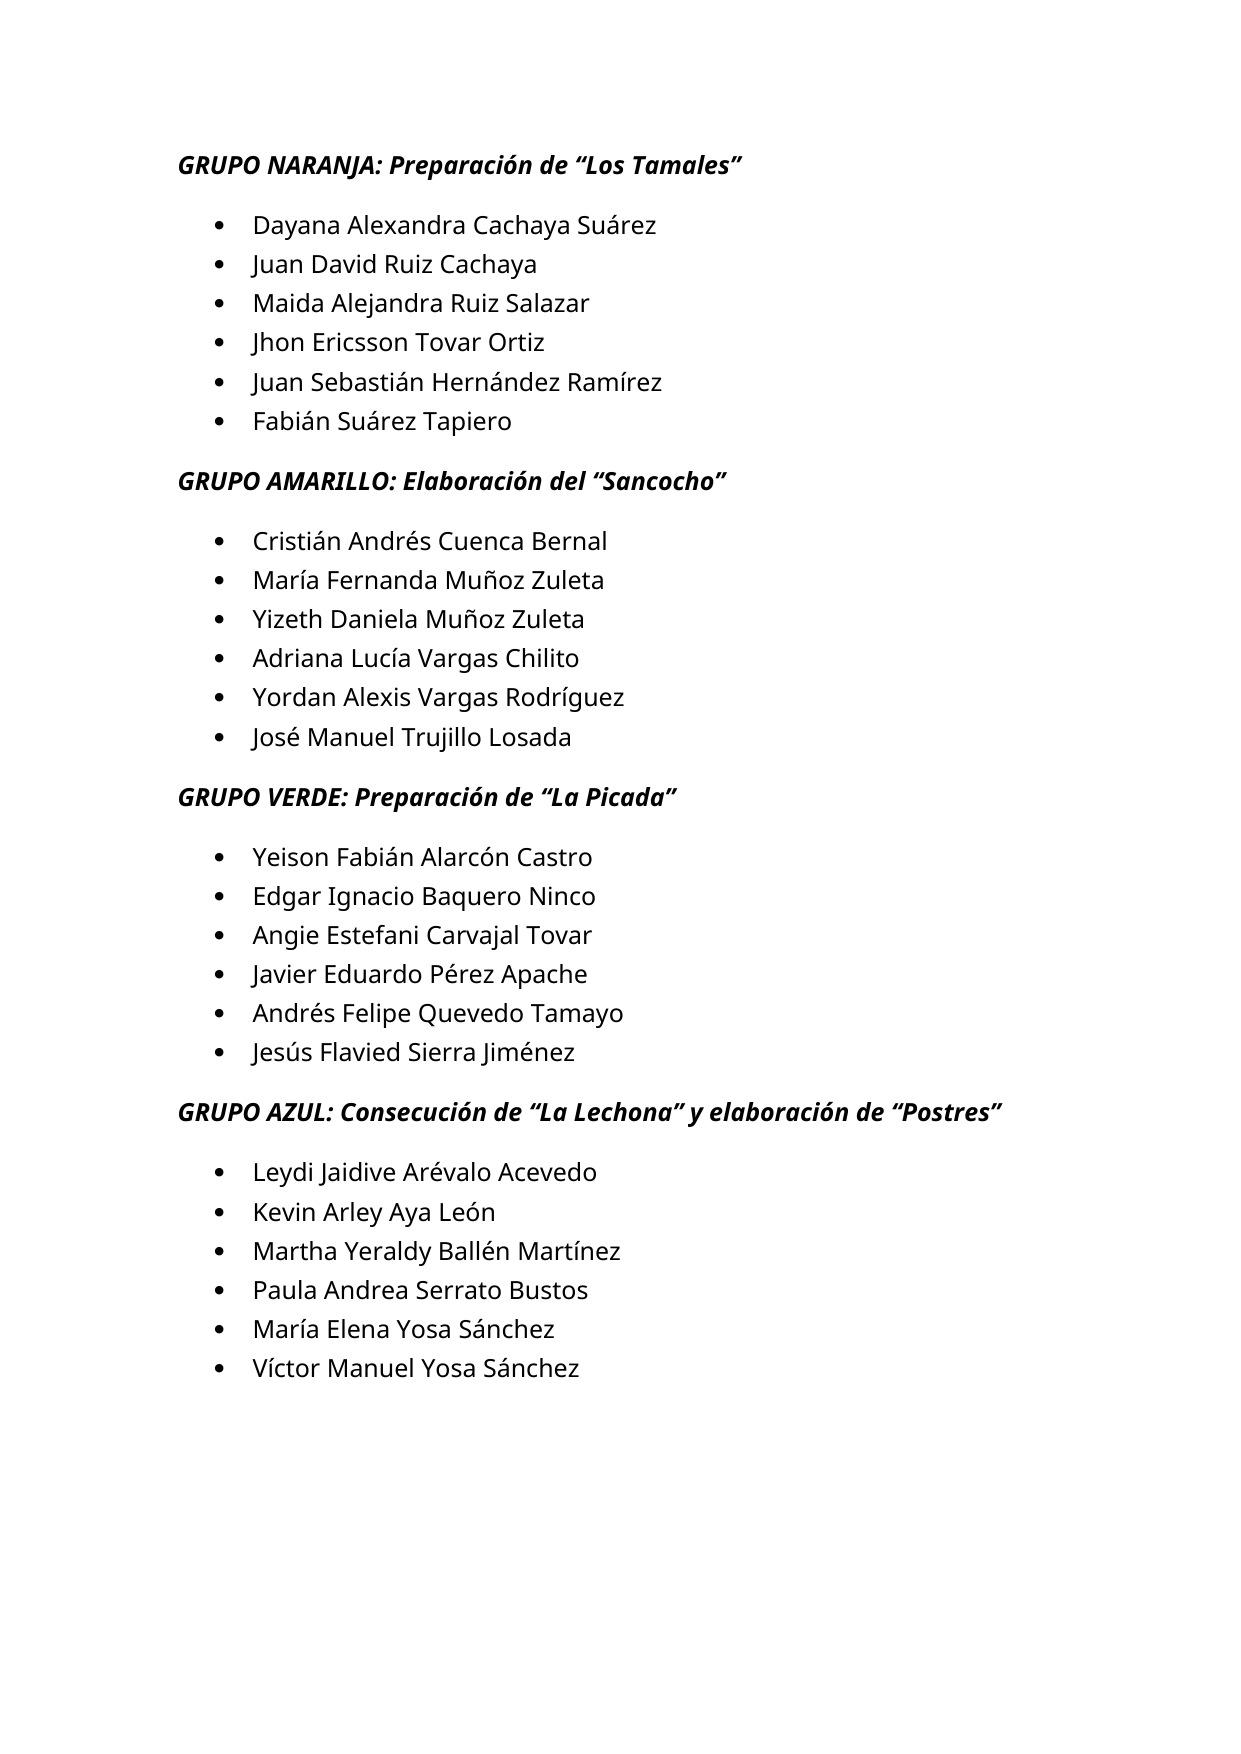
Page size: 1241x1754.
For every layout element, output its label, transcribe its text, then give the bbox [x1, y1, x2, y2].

list Leydi Jaidive Arévalo Acevedo [215, 1155, 1063, 1189]
list Yordan Alexis Vargas Rodríguez [215, 680, 1063, 714]
list Martha Yeraldy Ballén Martínez [215, 1233, 1063, 1267]
list Jesús Flavied Sierra Jiménez [215, 1035, 1063, 1069]
list Juan Sebastián Hernández Ramírez [215, 364, 1063, 398]
text GRUPO AZUL: Consecución de “La Lechona” y elaboración de “Postres” [177, 1095, 1063, 1129]
text GRUPO AMARILLO: Elaboración del “Sancocho” [177, 463, 1063, 497]
list Juan David Ruiz Cachaya [215, 247, 1063, 281]
list Adriana Lucía Vargas Chilito [215, 641, 1063, 675]
list Paula Andrea Serrato Bustos [215, 1273, 1063, 1307]
list José Manuel Trujillo Losada [215, 719, 1063, 753]
list Fabián Suárez Tapiero [215, 403, 1063, 437]
list Kevin Arley Aya León [215, 1194, 1063, 1228]
list Angie Estefani Carvajal Tovar [215, 918, 1063, 952]
list Víctor Manuel Yosa Sánchez [215, 1351, 1063, 1385]
list Andrés Felipe Quevedo Tamayo [215, 996, 1063, 1030]
list María Elena Yosa Sánchez [215, 1312, 1063, 1346]
list Yeison Fabián Alarcón Castro [215, 839, 1063, 873]
list Dayana Alexandra Cachaya Suárez [215, 208, 1063, 242]
list Cristián Andrés Cuenca Bernal [215, 523, 1063, 557]
list Yizeth Daniela Muñoz Zuleta [215, 602, 1063, 636]
list Maida Alejandra Ruiz Salazar [215, 286, 1063, 320]
text GRUPO NARANJA: Preparación de “Los Tamales” [177, 148, 1063, 182]
list Edgar Ignacio Baquero Ninco [215, 878, 1063, 912]
list Javier Eduardo Pérez Apache [215, 957, 1063, 991]
text GRUPO VERDE: Preparación de “La Picada” [177, 779, 1063, 813]
list Jhon Ericsson Tovar Ortiz [215, 325, 1063, 359]
list María Fernanda Muñoz Zuleta [215, 563, 1063, 597]
